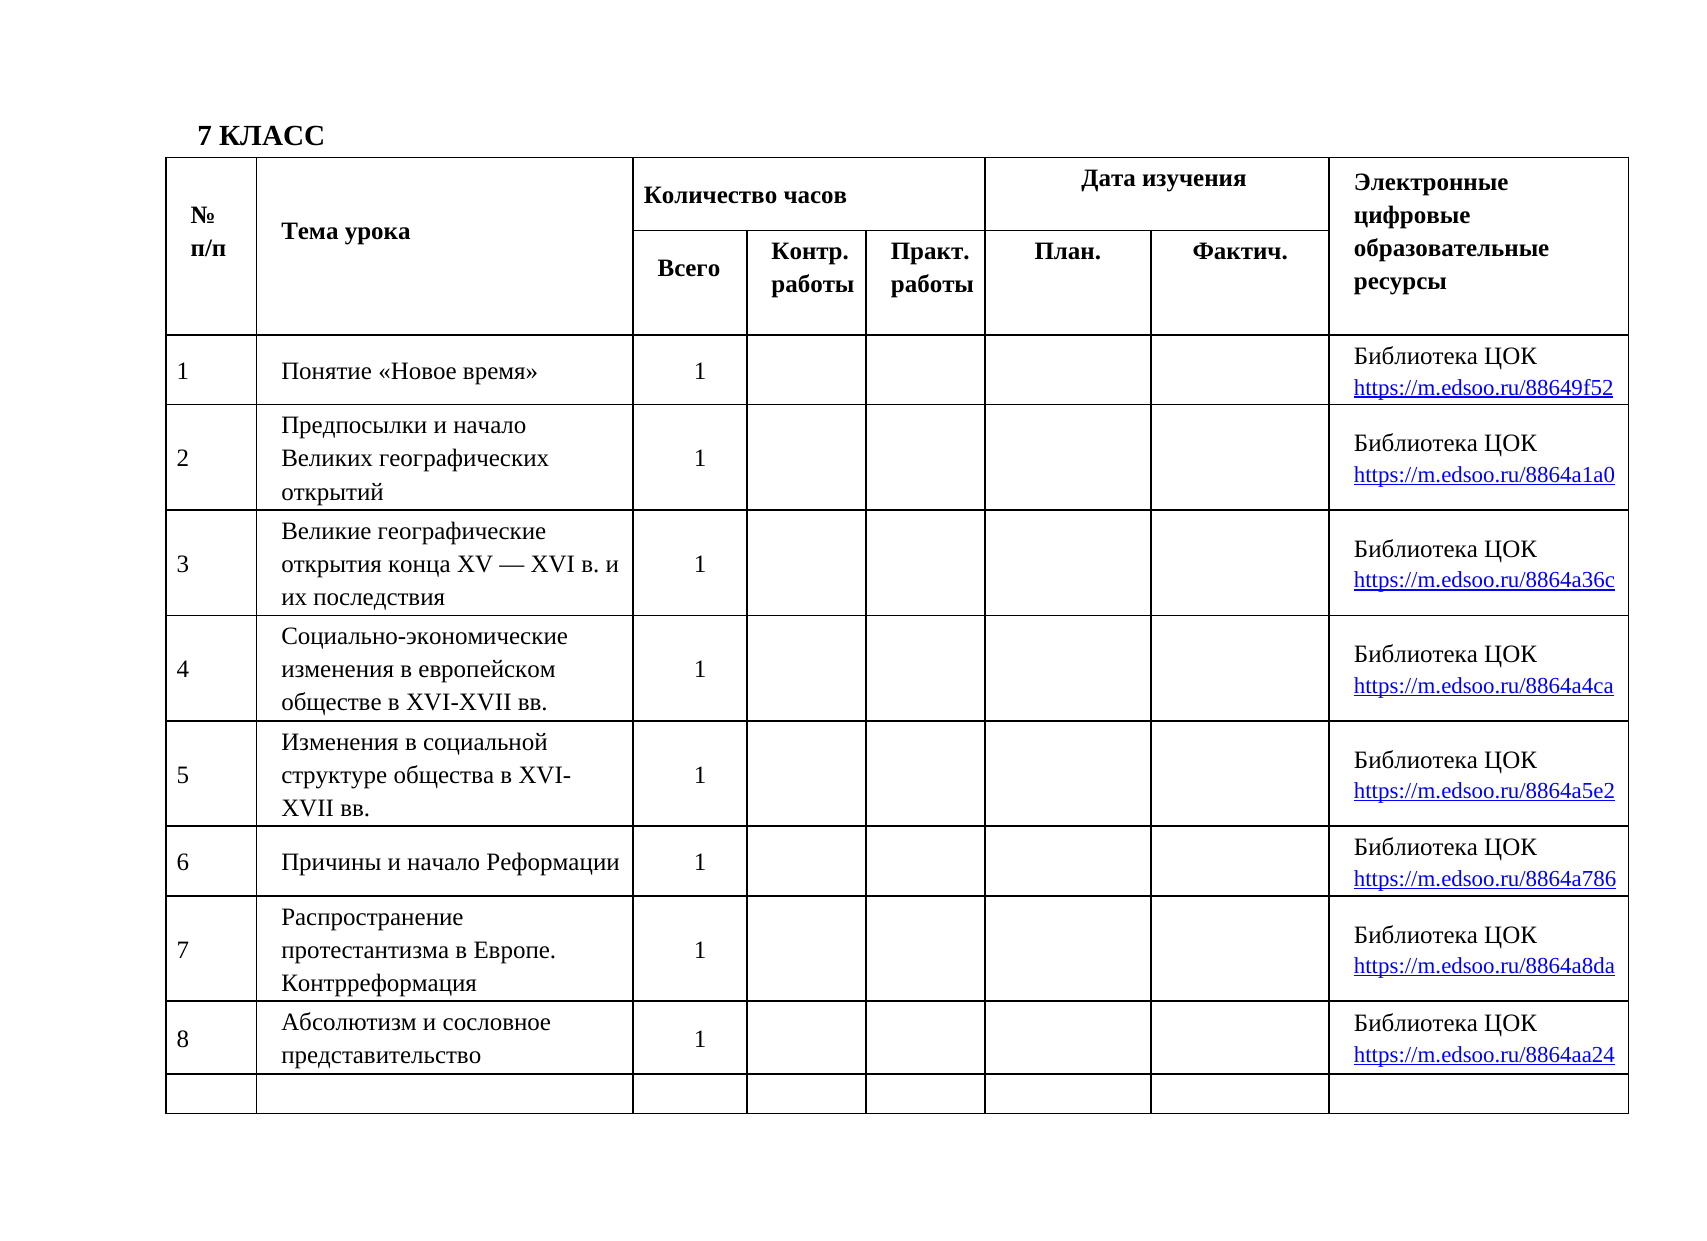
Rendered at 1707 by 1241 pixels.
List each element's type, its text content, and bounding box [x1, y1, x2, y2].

table_header Электронные цифровые образовательные ресурсы [1330, 158, 1628, 334]
table_cell Библиотека ЦОК https://m.edsoo.ru/8864a786 [1330, 827, 1628, 895]
table_cell Абсолютизм и сословное представительство [257, 1002, 632, 1073]
table_cell 1 [634, 827, 746, 895]
table_cell Библиотека ЦОК https://m.edsoo.ru/8864a8da [1330, 897, 1628, 1000]
table_cell Причины и начало Реформации [257, 827, 632, 895]
table_cell 1 [634, 511, 746, 614]
table_cell [748, 897, 865, 1000]
table_cell [1152, 511, 1328, 614]
table_cell [1152, 827, 1328, 895]
table_cell [986, 405, 1150, 509]
table_cell [986, 897, 1150, 1000]
table_cell [986, 722, 1150, 825]
table_cell [748, 616, 865, 720]
table_cell [748, 827, 865, 895]
table_cell [986, 511, 1150, 614]
table_cell Понятие «Новое время» [257, 336, 632, 404]
table_cell [1330, 1075, 1628, 1113]
table_cell [867, 722, 984, 825]
table_cell План. [986, 231, 1150, 334]
table_cell [748, 722, 865, 825]
table_header Тема урока [257, 158, 632, 334]
table_cell 1 [634, 1002, 746, 1073]
table_cell [867, 336, 984, 404]
table_cell [867, 405, 984, 509]
table_header Дата изучения [986, 158, 1328, 229]
table_cell [867, 616, 984, 720]
table_cell Социально-экономические изменения в европейском обществе в XVI-XVII вв. [257, 616, 632, 720]
table_cell [986, 827, 1150, 895]
table_header Количество часов [634, 158, 984, 229]
table_cell Библиотека ЦОК https://m.edsoo.ru/88649f52 [1330, 336, 1628, 404]
table_cell [1152, 405, 1328, 509]
table_cell Контр. работы [748, 231, 865, 334]
table_cell 1 [634, 405, 746, 509]
table_cell [986, 1002, 1150, 1073]
table_cell [986, 336, 1150, 404]
table_cell 1 [634, 722, 746, 825]
table_cell Библиотека ЦОК https://m.edsoo.ru/8864a36c [1330, 511, 1628, 614]
table_cell [986, 1075, 1150, 1113]
table_cell Изменения в социальной структуре общества в XVI-XVII вв. [257, 722, 632, 825]
table_cell 6 [167, 827, 256, 895]
table_cell [634, 1075, 746, 1113]
table_cell 3 [167, 511, 256, 614]
table_cell [1152, 1002, 1328, 1073]
table_cell [867, 1002, 984, 1073]
table_cell [748, 1075, 865, 1113]
table_cell [867, 827, 984, 895]
table_cell Библиотека ЦОК https://m.edsoo.ru/8864a5e2 [1330, 722, 1628, 825]
table_cell [1152, 897, 1328, 1000]
table_cell [167, 1075, 256, 1113]
table_cell Великие географические открытия конца XV — XVI в. и их последствия [257, 511, 632, 614]
table_cell [1152, 336, 1328, 404]
table_cell Библиотека ЦОК https://m.edsoo.ru/8864a1a0 [1330, 405, 1628, 509]
table_cell 1 [634, 336, 746, 404]
table_header № п/п [167, 158, 256, 334]
table_cell 4 [167, 616, 256, 720]
table_cell [748, 336, 865, 404]
table_cell 1 [634, 897, 746, 1000]
text 7 КЛАСС [190, 118, 1618, 152]
table_cell [257, 1075, 632, 1113]
table_cell 1 [167, 336, 256, 404]
table_cell Распространение протестантизма в Европе. Контрреформация [257, 897, 632, 1000]
table_cell [1152, 1075, 1328, 1113]
table_cell [748, 1002, 865, 1073]
table_cell [1152, 722, 1328, 825]
table_cell 5 [167, 722, 256, 825]
table_cell [1152, 616, 1328, 720]
table_cell [986, 616, 1150, 720]
table_cell Предпосылки и начало Великих географических открытий [257, 405, 632, 509]
table_cell 1 [634, 616, 746, 720]
table_cell 2 [167, 405, 256, 509]
table_cell [867, 1075, 984, 1113]
table_cell [748, 511, 865, 614]
table_cell 8 [167, 1002, 256, 1073]
table_cell [748, 405, 865, 509]
table_cell Библиотека ЦОК https://m.edsoo.ru/8864aa24 [1330, 1002, 1628, 1073]
table_cell [867, 897, 984, 1000]
table_cell Библиотека ЦОК https://m.edsoo.ru/8864a4ca [1330, 616, 1628, 720]
table_cell 7 [167, 897, 256, 1000]
table_cell Фактич. [1152, 231, 1328, 334]
table_cell Практ. работы [867, 231, 984, 334]
table_cell [867, 511, 984, 614]
table_cell Всего [634, 231, 746, 334]
